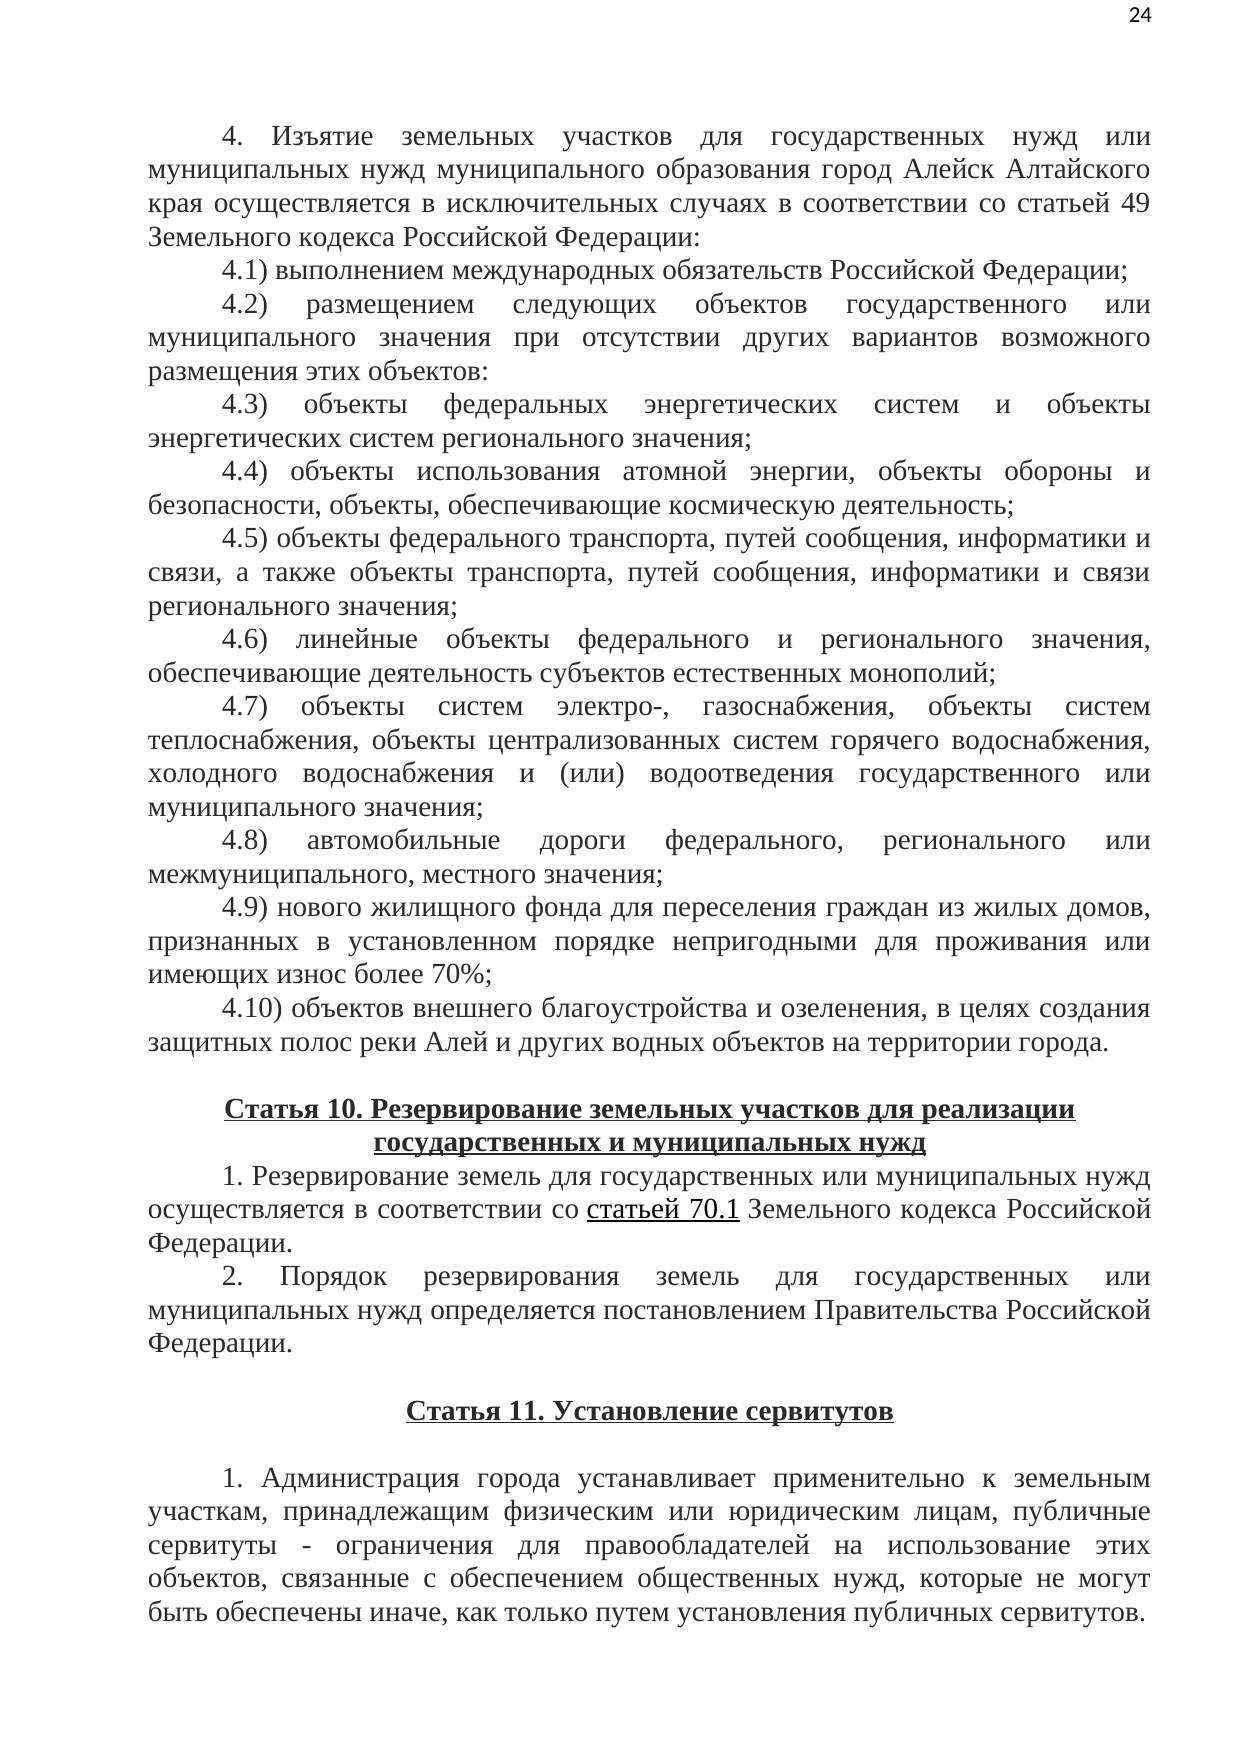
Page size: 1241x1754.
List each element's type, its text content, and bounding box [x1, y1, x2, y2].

text Статья 10. Резервирование земельных участков для реализации государственных и муниципальных нужд [148, 1091, 1152, 1158]
text 4.8) автомобильные дороги федерального, регионального или межмуниципального, местного значения; [148, 822, 1152, 889]
text 4.7) объекты систем электро-, газоснабжения, объекты систем теплоснабжения, объекты централизованных систем горячего водоснабжения, холодного водоснабжения и (или) водоотведения государственного или муниципального значения; [148, 688, 1152, 822]
text 4.4) объекты использования атомной энергии, объекты обороны и безопасности, объекты, обеспечивающие космическую деятельность; [148, 453, 1152, 521]
text 4.2) размещением следующих объектов государственного или муниципального значения при отсутствии других вариантов возможного размещения этих объектов: [148, 286, 1152, 386]
text 4.10) объектов внешнего благоустройства и озеленения, в целях создания защитных полос реки Алей и других водных объектов на территории города. [148, 990, 1152, 1057]
text 4.1) выполнением международных обязательств Российской Федерации; [148, 252, 1152, 286]
text 2. Порядок резервирования земель для государственных или муниципальных нужд определяется постановлением Правительства Российской Федерации. [148, 1258, 1152, 1359]
text 1. Резервирование земель для государственных или муниципальных нужд осуществляется в соответствии со статьей 70.1 Земельного кодекса Российской Федерации. [148, 1158, 1152, 1258]
text Статья 11. Установление сервитутов [148, 1393, 1152, 1426]
text 4. Изъятие земельных участков для государственных нужд или муниципальных нужд муниципального образования город Алейск Алтайского края осуществляется в исключительных случаях в соответствии со статьей 49 Земельного кодекса Российской Федерации: [148, 118, 1152, 252]
text 4.5) объекты федерального транспорта, путей сообщения, информатики и связи, а также объекты транспорта, путей сообщения, информатики и связи регионального значения; [148, 521, 1152, 621]
text 4.9) нового жилищного фонда для переселения граждан из жилых домов, признанных в установленном порядке непригодными для проживания или имеющих износ более 70%; [148, 889, 1152, 990]
text 4.3) объекты федеральных энергетических систем и объекты энергетических систем регионального значения; [148, 386, 1152, 453]
text 4.6) линейные объекты федерального и регионального значения, обеспечивающие деятельность субъектов естественных монополий; [148, 621, 1152, 688]
text 1. Администрация города устанавливает применительно к земельным участкам, принадлежащим физическим или юридическим лицам, публичные сервитуты - ограничения для правообладателей на использование этих объектов, связанные с обеспечением общественных нужд, которые не могут быть обеспечены иначе, как только путем установления публичных сервитутов. [148, 1460, 1152, 1627]
